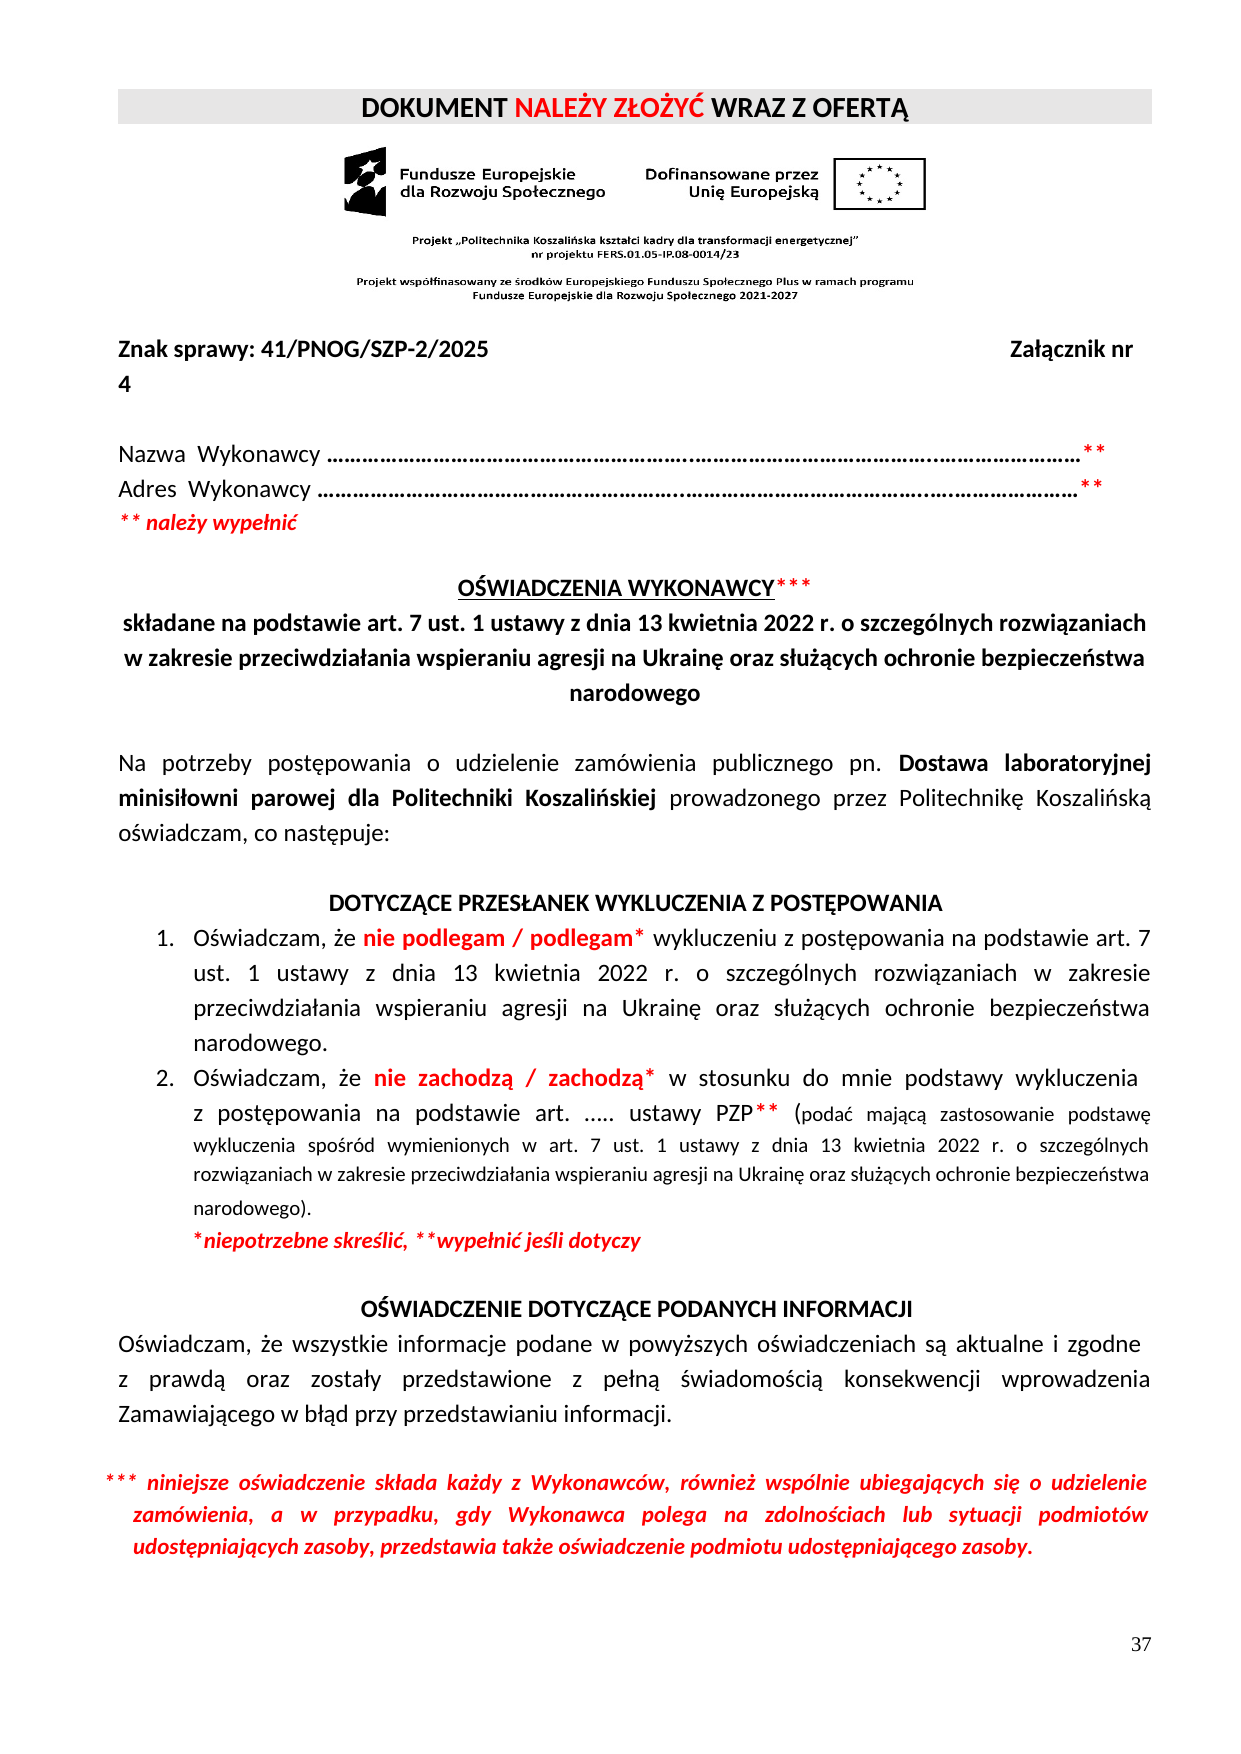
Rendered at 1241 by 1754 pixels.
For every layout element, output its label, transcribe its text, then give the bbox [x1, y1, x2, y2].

text OŚWIADCZENIE DOTYCZĄCE PODANYCH INFORMACJI [118, 1293, 1156, 1323]
text Oświadczam, że wszystkie informacje podane w powyższych oświadczeniach są aktualne i zgodne z prawdą oraz zostały przedstawione z pełną świadomością konsekwencji wprowadzenia Zamawiającego w błąd przy przedstawianiu informacji. [118, 1328, 1152, 1428]
text Adres Wykonawcy ……………………………………………………..…………………………………..….…………………** [118, 473, 1152, 504]
text OŚWIADCZENIA WYKONAWCY*** [118, 572, 1152, 603]
text składane na podstawie art. 7 ust. 1 ustawy z dnia 13 kwietnia 2022 r. o szczególnych rozwiązaniach w zakresie przeciwdziałania wspieraniu agresji na Ukrainę oraz służących ochronie bezpieczeństwa narodowego [118, 607, 1152, 708]
text ** należy wypełnić [118, 508, 1152, 536]
list Oświadczam, że nie podlegam / podlegam* wykluczeniu z postępowania na podstawie art. 7 ust. 1 ustawy z dnia 13 kwietnia 2022 r. o szczególnych rozwiązaniach w zakresie przeciwdziałania wspieraniu agresji na Ukrainę oraz służących ochronie bezpieczeństwa narodowego. [156, 922, 1152, 1058]
text *** niniejsze oświadczenie składa każdy z Wykonawców, również wspólnie ubiegających się o udzielenie zamówienia, a w przypadku, gdy Wykonawca polega na zdolnościach lub sytuacji podmiotów udostępniających zasoby, przedstawia także oświadczenie podmiotu udostępniającego zasoby. [103, 1468, 1152, 1560]
text Znak sprawy: 41/PNOG/SZP-2/2025 Załącznik nr 4 [118, 333, 1152, 399]
picture [199, 129, 1070, 329]
text DOTYCZĄCE PRZESŁANEK WYKLUCZENIA Z POSTĘPOWANIA [118, 887, 1154, 918]
text DOKUMENT NALEŻY ZŁOŻYĆ WRAZ Z OFERTĄ [118, 89, 1152, 124]
list Na potrzeby postępowania o udzielenie zamówienia publicznego pn. Dostawa laboratoryjnej minisiłowni parowej dla Politechniki Koszalińskiej prowadzonego przez Politechnikę Koszalińską oświadczam, co następuje: [118, 747, 1152, 848]
text *niepotrzebne skreślić, **wypełnić jeśli dotyczy [192, 1226, 1152, 1254]
text Nazwa Wykonawcy ……………………………………………………..…………………………………..……………………** [118, 438, 1152, 469]
list Oświadczam, że nie zachodzą / zachodzą* w stosunku do mnie podstawy wykluczenia z postępowania na podstawie art. ….. ustawy PZP** (podać mającą zastosowanie podstawę wykluczenia spośród wymienionych w art. 7 ust. 1 ustawy z dnia 13 kwietnia 2022 r. o szczególnych rozwiązaniach w zakresie przeciwdziałania wspieraniu agresji na Ukrainę oraz służących ochronie bezpieczeństwa narodowego). [156, 1062, 1152, 1221]
